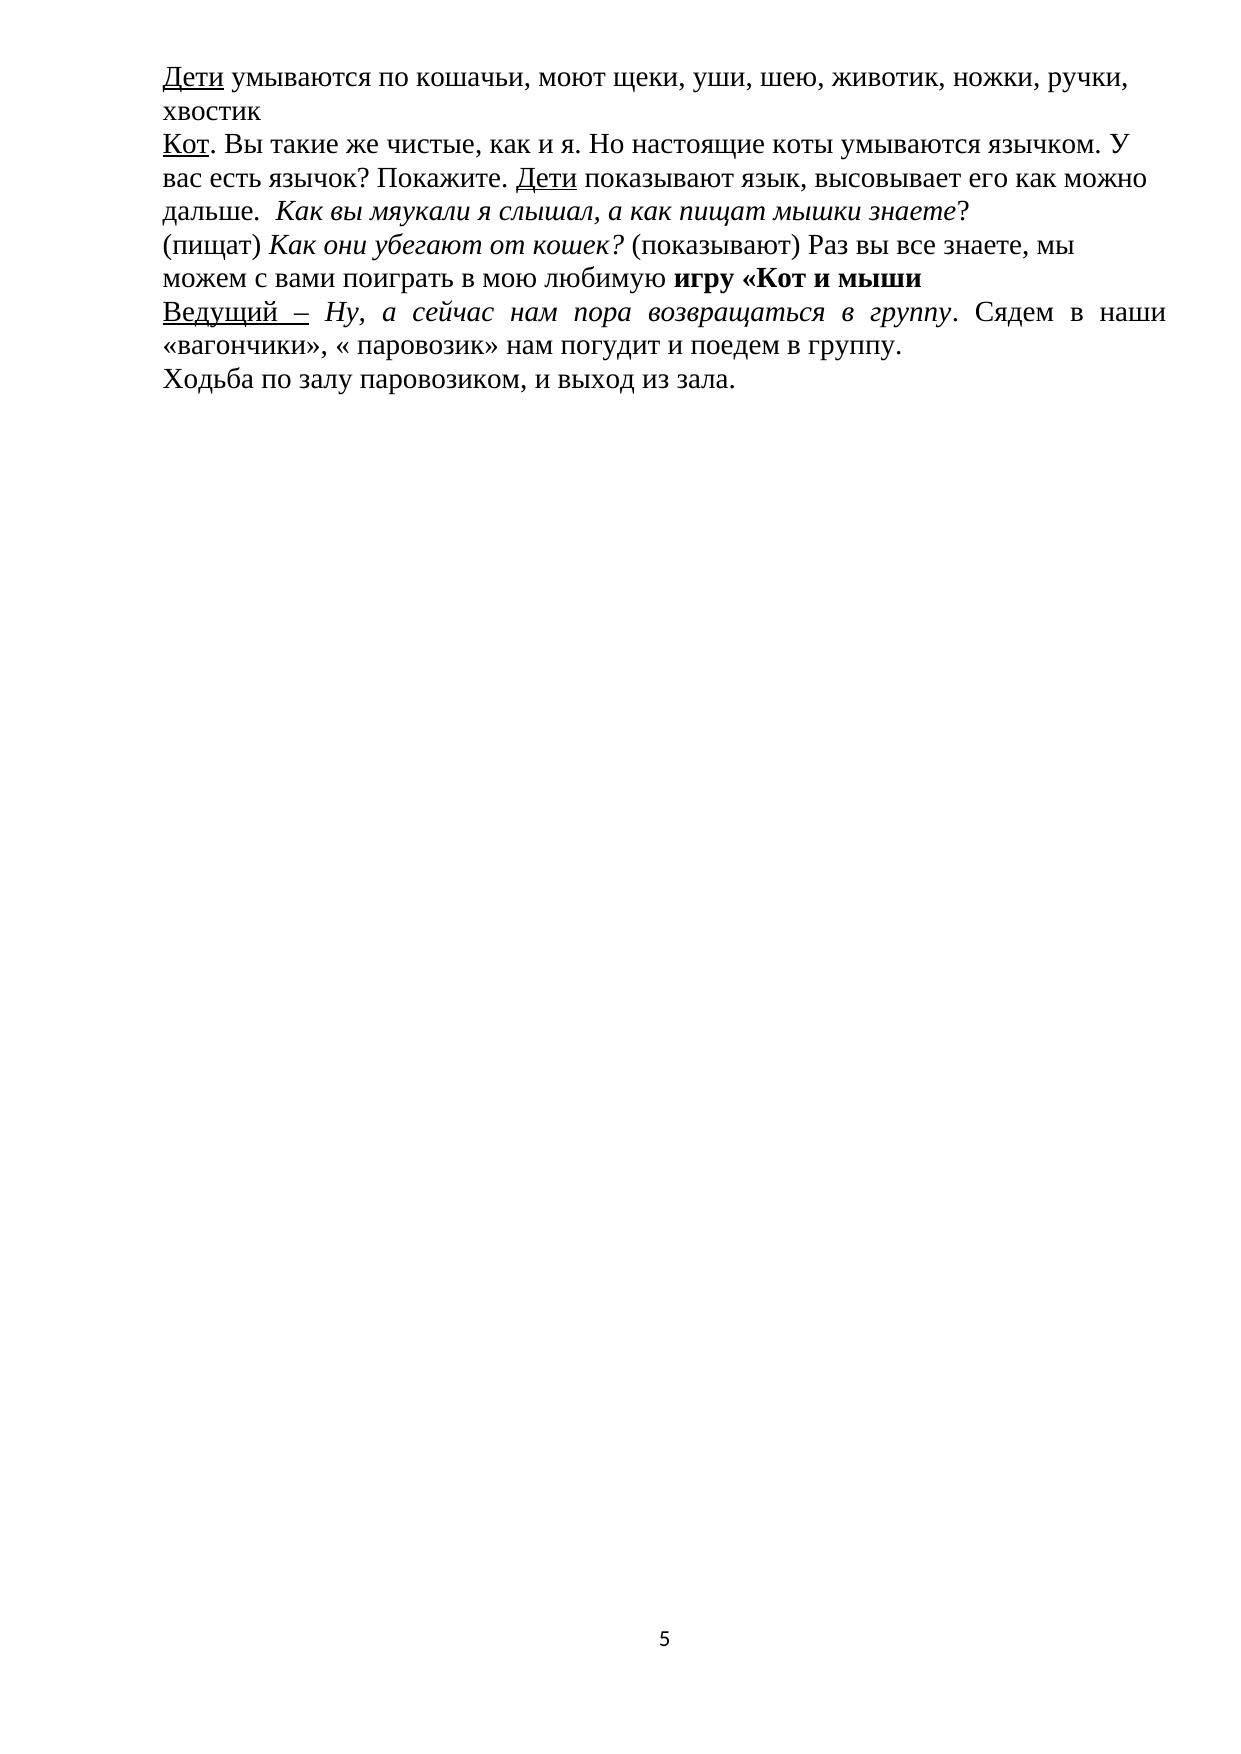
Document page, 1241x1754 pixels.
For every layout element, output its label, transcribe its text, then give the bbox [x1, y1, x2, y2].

text Ведущий – Ну, а сейчас нам пора возвращаться в группу. Сядем в наши «вагончики», « паровозик» нам погудит и поедем в группу. [162, 294, 1167, 361]
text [162, 59, 1167, 294]
text Ходьба по залу паровозиком, и выход из зала. [162, 361, 1167, 394]
